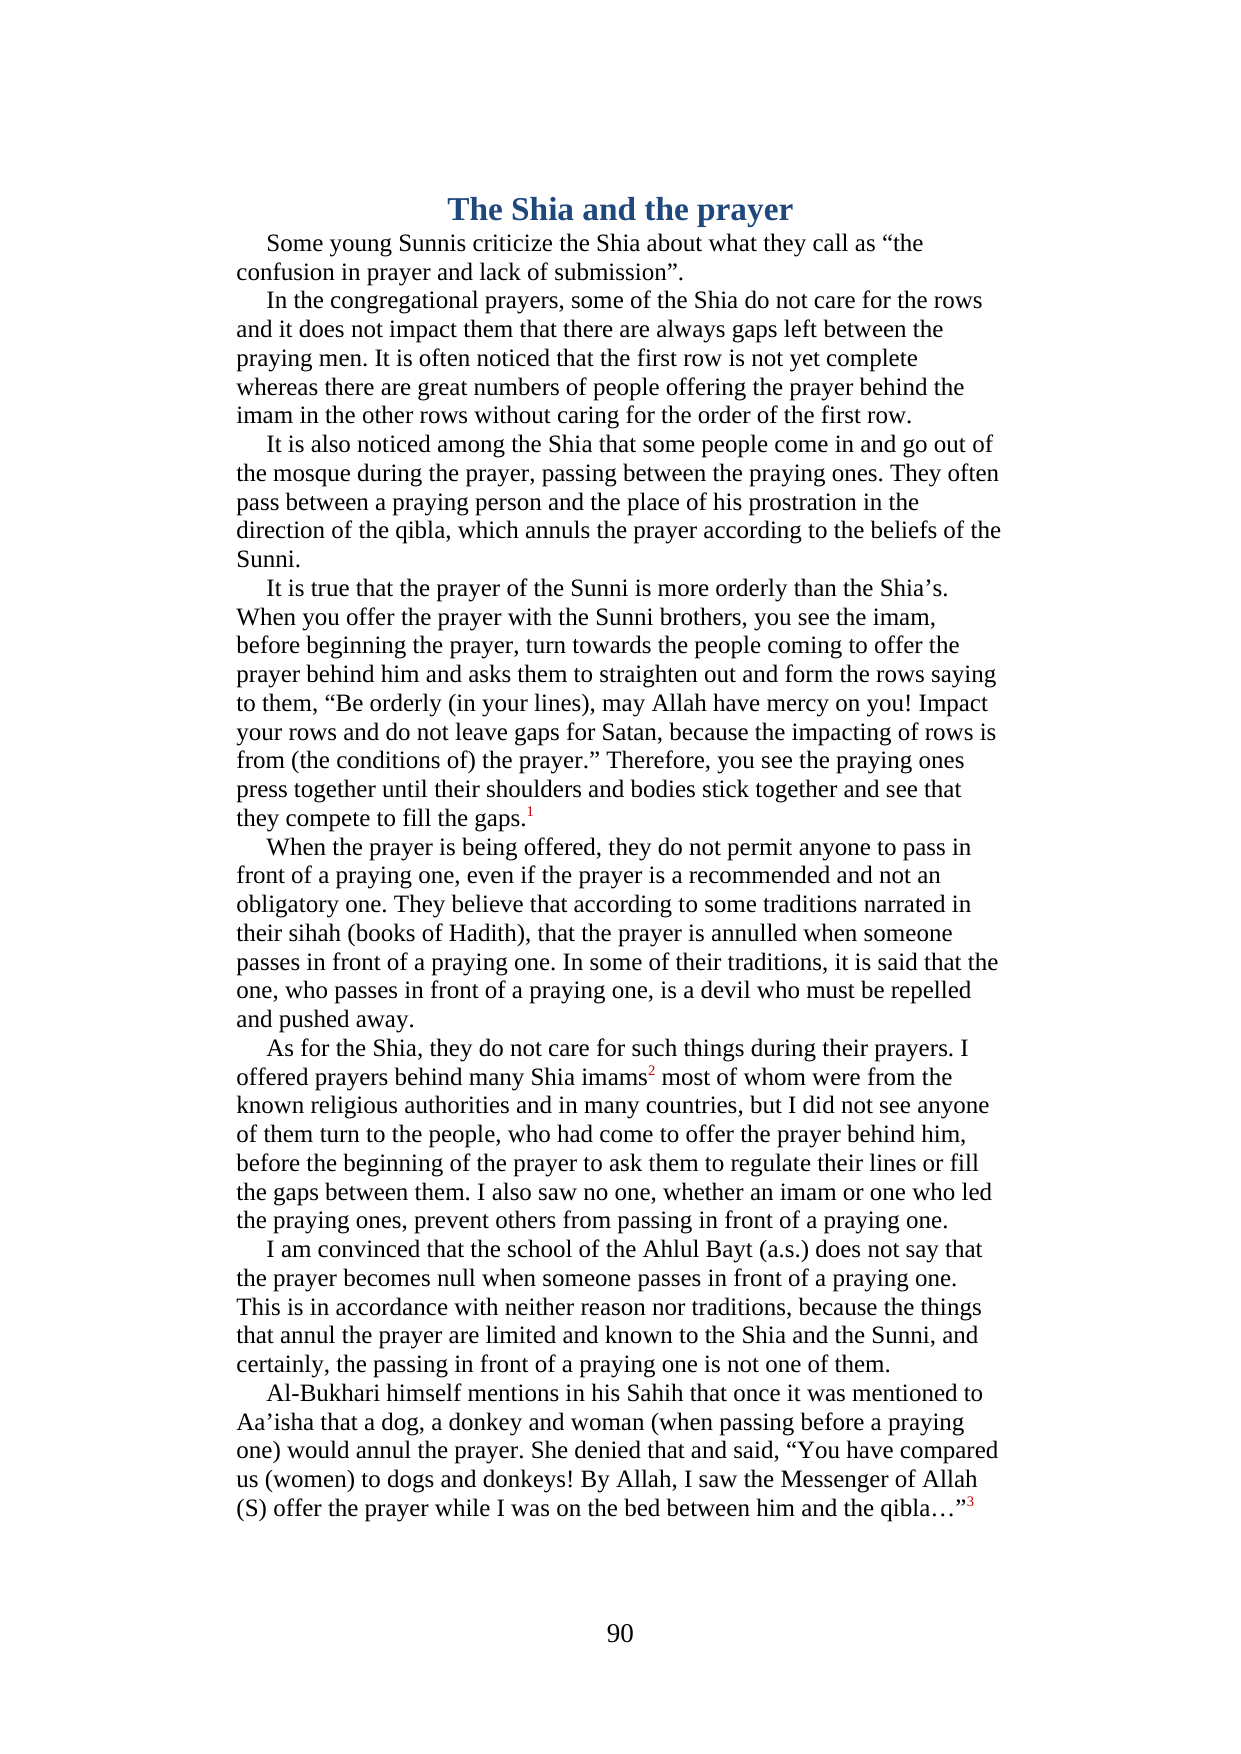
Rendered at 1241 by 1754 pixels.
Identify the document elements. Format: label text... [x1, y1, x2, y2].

text In the congregational prayers, some of the Shia do not care for the rows and it does not impact them that there are always gaps left between the praying men. It is often noticed that the first row is not yet complete whereas there are great numbers of people offering the prayer behind the imam in the other rows without caring for the order of the first row. [236, 286, 1004, 429]
text When the prayer is being offered, they do not permit anyone to pass in front of a praying one, even if the prayer is a recommended and not an obligatory one. They believe that according to some traditions narrated in their sihah (books of Hadith), that the prayer is annulled when someone passes in front of a praying one. In some of their traditions, it is said that the one, who passes in front of a praying one, is a devil who must be repelled and pushed away. [236, 832, 1004, 1033]
subtitle The Shia and the prayer [236, 190, 1004, 228]
text Al-Bukhari himself mentions in his Sahih that once it was mentioned to Aa’isha that a dog, a donkey and woman (when passing before a praying one) would annul the prayer. She denied that and said, “You have compared us (women) to dogs and donkeys! By Allah, I saw the Messenger of Allah (S) offer the prayer while I was on the bed between him and the qibla…”3 [236, 1378, 1004, 1522]
text As for the Shia, they do not care for such things during their prayers. I offered prayers behind many Shia imams2 most of whom were from the known religious authorities and in many countries, but I did not see anyone of them turn to the people, who had come to offer the prayer behind him, before the beginning of the prayer to ask them to regulate their lines or fill the gaps between them. I also saw no one, whether an imam or one who led the praying ones, prevent others from passing in front of a praying one. [236, 1033, 1004, 1234]
text It is also noticed among the Shia that some people come in and go out of the mosque during the prayer, passing between the praying ones. They often pass between a praying person and the place of his prostration in the direction of the qibla, which annuls the prayer according to the beliefs of the Sunni. [236, 429, 1004, 573]
text It is true that the prayer of the Sunni is more orderly than the Shia’s. When you offer the prayer with the Sunni brothers, you see the imam, before beginning the prayer, turn towards the people coming to offer the prayer behind him and asks them to straighten out and form the rows saying to them, “Be orderly (in your lines), may Allah have mercy on you! Impact your rows and do not leave gaps for Satan, because the impacting of rows is from (the conditions of) the prayer.” Therefore, you see the praying ones press together until their shoulders and bodies stick together and see that they compete to fill the gaps.1 [236, 573, 1004, 832]
text I am convinced that the school of the Ahlul Bayt (a.s.) does not say that the prayer becomes null when someone passes in front of a praying one. This is in accordance with neither reason nor traditions, because the things that annul the prayer are limited and known to the Shia and the Sunni, and certainly, the passing in front of a praying one is not one of them. [236, 1234, 1004, 1378]
text Some young Sunnis criticize the Shia about what they call as “the confusion in prayer and lack of submission”. [236, 228, 1004, 286]
